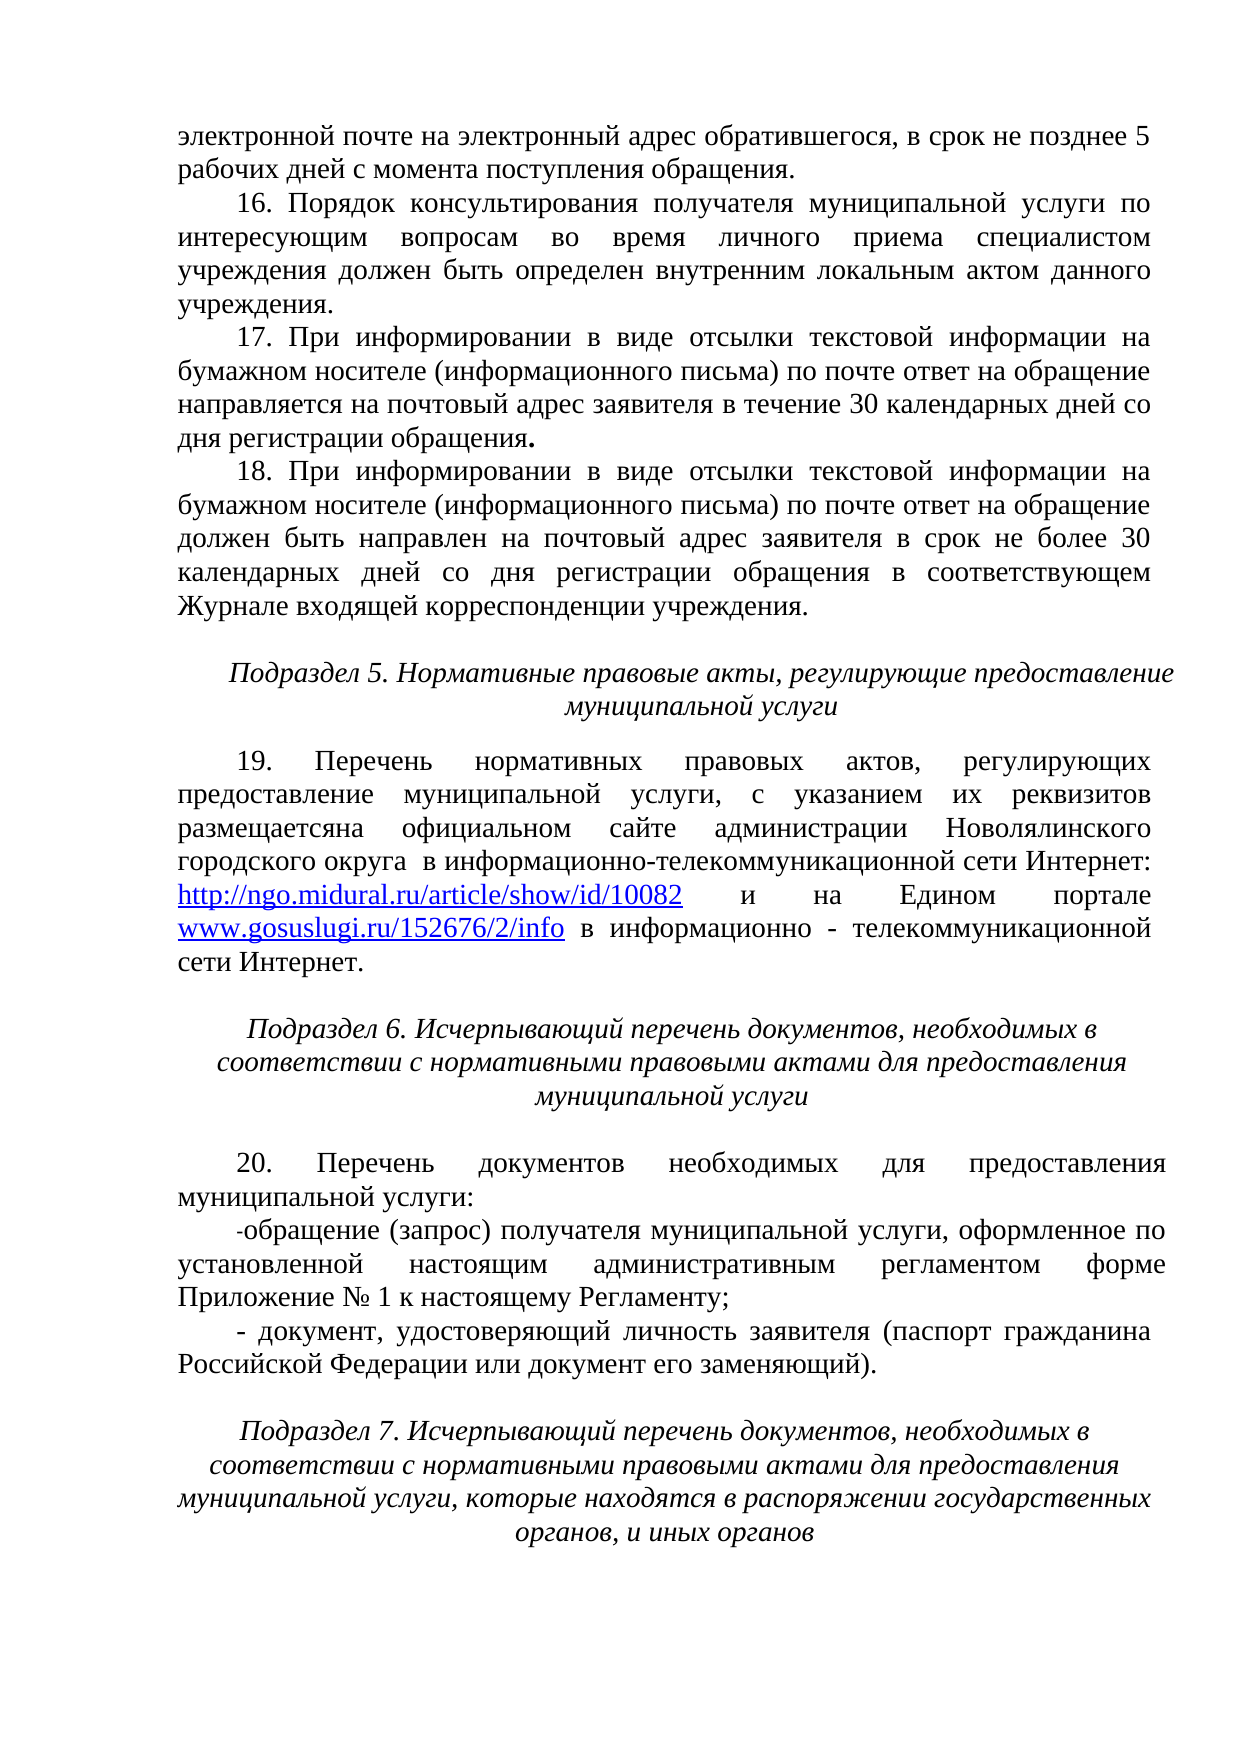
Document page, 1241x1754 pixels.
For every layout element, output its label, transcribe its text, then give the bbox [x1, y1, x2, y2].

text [177, 118, 1152, 185]
text 18. При информировании в виде отсылки текстовой информации на бумажном носителе (информационного письма) по почте ответ на обращение должен быть направлен на почтовый адрес заявителя в срок не более 30 календарных дней со дня регистрации обращения в соответствующем Журнале входящей корреспонденции учреждения. [177, 453, 1152, 621]
text Подраздел 6. Исчерпывающий перечень документов, необходимых в соответствии с нормативными правовыми актами для предоставления муниципальной услуги [177, 1011, 1167, 1112]
text 16. Порядок консультирования получателя муниципальной услуги по интересующим вопросам во время личного приема специалистом учреждения должен быть определен внутренним локальным актом данного учреждения. [177, 185, 1152, 319]
text 19. Перечень нормативных правовых актов, регулирующих предоставление муниципальной услуги, с указанием их реквизитов размещаетсяна официальном сайте администрации Новолялинского городского округа в информационно-телекоммуникационной сети Интернет: http://ngo.midural.ru/article/show/id/10082 и на Едином портале www.gosuslugi.ru/152676/2/info в информационно - телекоммуникационной сети Интернет. [177, 743, 1152, 977]
text -обращение (запрос) получателя муниципальной услуги, оформленное по установленной настоящим административным регламентом форме Приложение № 1 к настоящему Регламенту; [177, 1212, 1167, 1313]
text - документ, удостоверяющий личность заявителя (паспорт гражданина Российской Федерации или документ его заменяющий). [177, 1313, 1152, 1380]
text Подраздел 5. Нормативные правовые акты, регулирующие предоставление муниципальной услуги [177, 655, 1226, 722]
text 20. Перечень документов необходимых для предоставления муниципальной услуги: [177, 1145, 1167, 1212]
text Подраздел 7. Исчерпывающий перечень документов, необходимых в соответствии с нормативными правовыми актами для предоставления муниципальной услуги, которые находятся в распоряжении государственных органов, и иных органов [177, 1413, 1152, 1548]
text 17. При информировании в виде отсылки текстовой информации на бумажном носителе (информационного письма) по почте ответ на обращение направляется на почтовый адрес заявителя в течение 30 календарных дней со дня регистрации обращения. [177, 319, 1152, 453]
